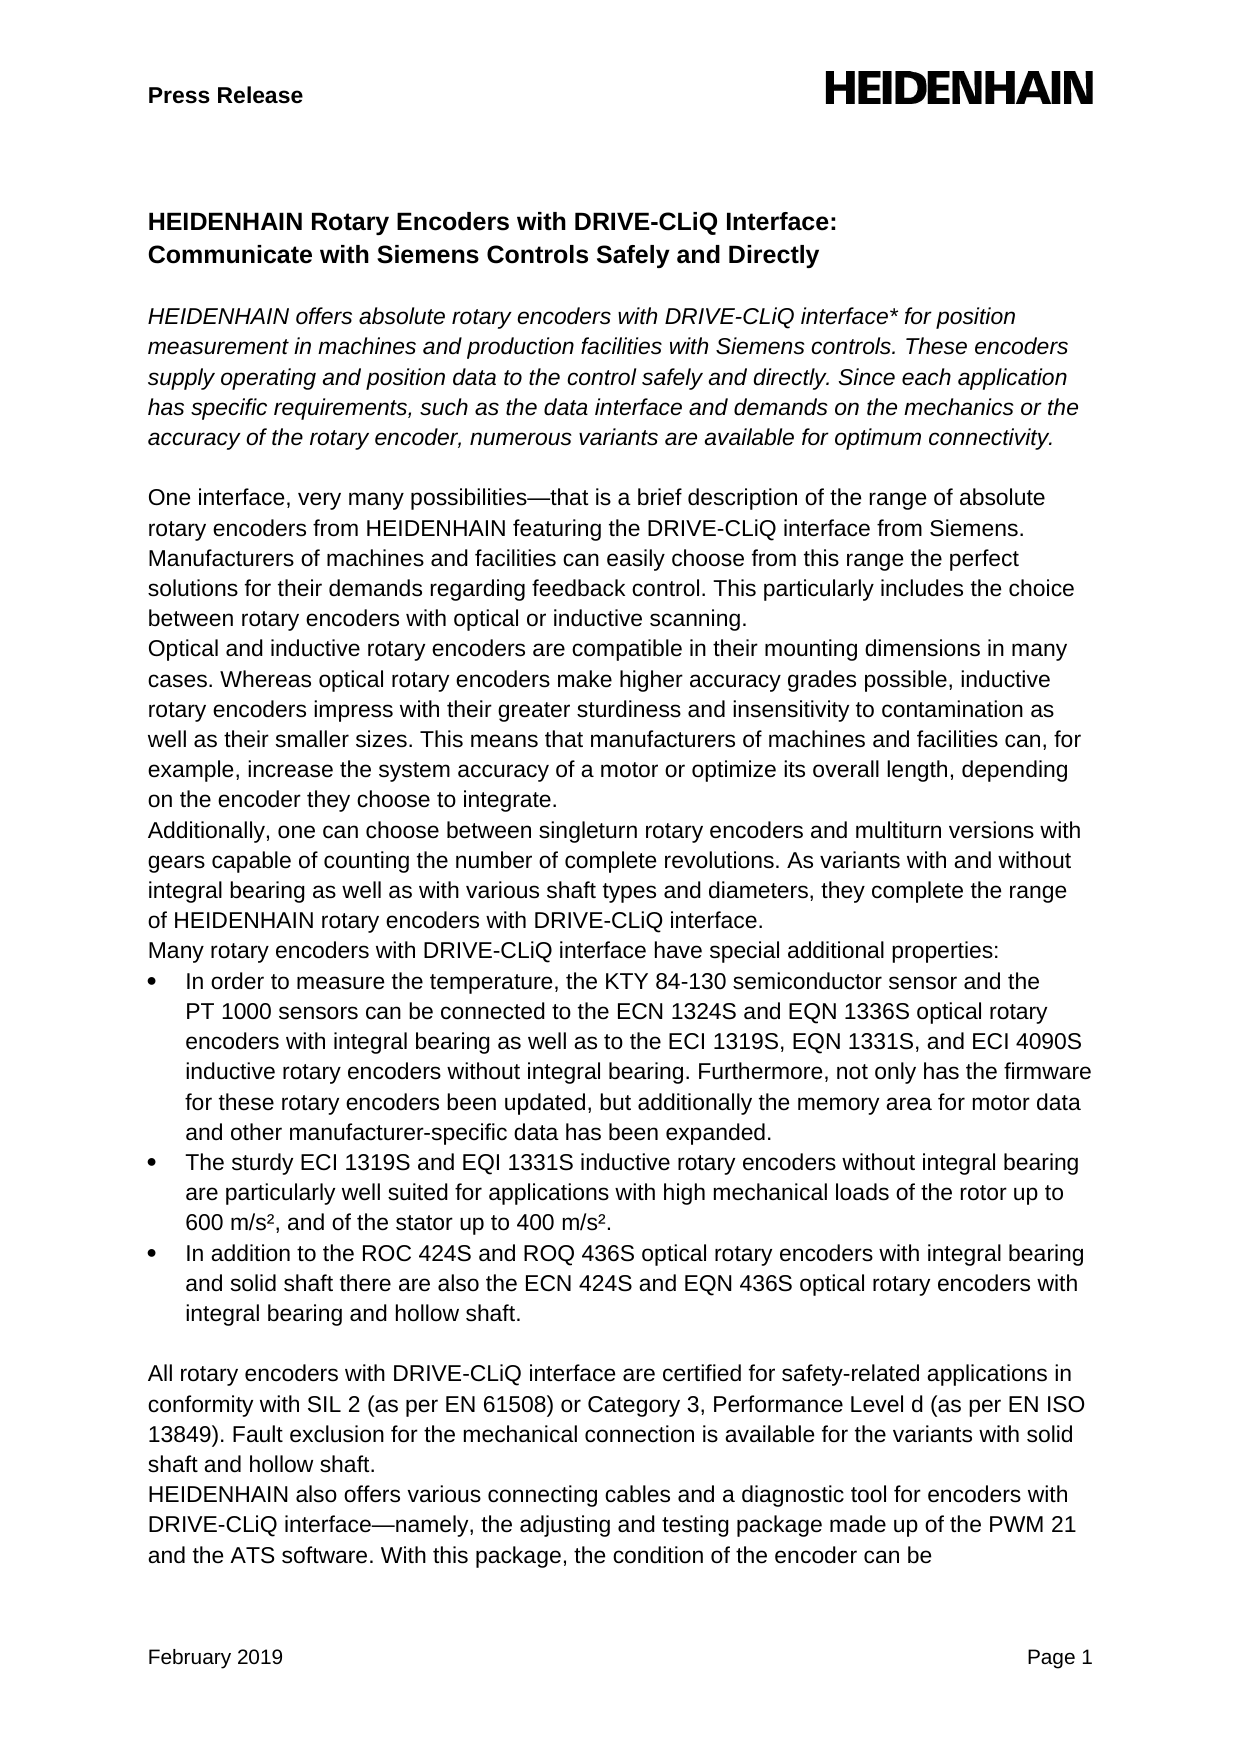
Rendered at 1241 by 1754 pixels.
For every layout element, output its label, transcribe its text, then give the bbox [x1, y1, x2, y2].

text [148, 1481, 1092, 1568]
list In order to measure the temperature, the KTY 84-130 semiconductor sensor and the PT 1000 sensors can be connected to the ECN 1324S and EQN 1336S optical rotary encoders with integral bearing as well as to the ECI 1319S, EQN 1331S, and ECI 4090S inductive rotary encoders without integral bearing. Furthermore, not only has the firmware for these rotary encoders been updated, but additionally the memory area for motor data and other manufacturer-specific data has been expanded. [148, 968, 1092, 1145]
picture [825, 71, 1093, 104]
text Additionally, one can choose between singleturn rotary encoders and multiturn versions with gears capable of counting the number of complete revolutions. As variants with and without integral bearing as well as with various shaft types and diameters, they complete the range of HEIDENHAIN rotary encoders with DRIVE-CLiQ interface. [148, 817, 1092, 933]
list The sturdy ECI 1319S and EQI 1331S inductive rotary encoders without integral bearing are particularly well suited for applications with high mechanical loads of the rotor up to 600 m/s², and of the stator up to 400 m/s². [148, 1149, 1092, 1236]
list In addition to the ROC 424S and ROQ 436S optical rotary encoders with integral bearing and solid shaft there are also the ECN 424S and EQN 436S optical rotary encoders with integral bearing and hollow shaft. [148, 1239, 1092, 1326]
text HEIDENHAIN offers absolute rotary encoders with DRIVE-CLiQ interface* for position measurement in machines and production facilities with Siemens controls. These encoders supply operating and position data to the control safely and directly. Since each application has specific requirements, such as the data interface and demands on the mechanics or the accuracy of the rotary encoder, numerous variants are available for optimum connectivity. [148, 303, 1102, 450]
text All rotary encoders with DRIVE-CLiQ interface are certified for safety-related applications in conformity with SIL 2 (as per EN 61508) or Category 3, Performance Level d (as per EN ISO 13849). Fault exclusion for the mechanical connection is available for the variants with solid shaft and hollow shaft. [148, 1360, 1092, 1477]
text Communicate with Siemens Controls Safely and Directly [148, 240, 1092, 268]
text HEIDENHAIN Rotary Encoders with DRIVE-CLiQ Interface: [148, 207, 1092, 236]
text Optical and inductive rotary encoders are compatible in their mounting dimensions in many cases. Whereas optical rotary encoders make higher accuracy grades possible, inductive rotary encoders impress with their greater sturdiness and insensitivity to contamination as well as their smaller sizes. This means that manufacturers of machines and facilities can, for example, increase the system accuracy of a motor or optimize its overall length, depending on the encoder they choose to integrate. [148, 635, 1092, 813]
text One interface, very many possibilities—that is a brief description of the range of absolute rotary encoders from HEIDENHAIN featuring the DRIVE-CLiQ interface from Siemens. Manufacturers of machines and facilities can easily choose from this range the perfect solutions for their demands regarding feedback control. This particularly includes the choice between rotary encoders with optical or inductive scanning. [148, 484, 1092, 631]
text Many rotary encoders with DRIVE-CLiQ interface have special additional properties: [148, 937, 1092, 964]
